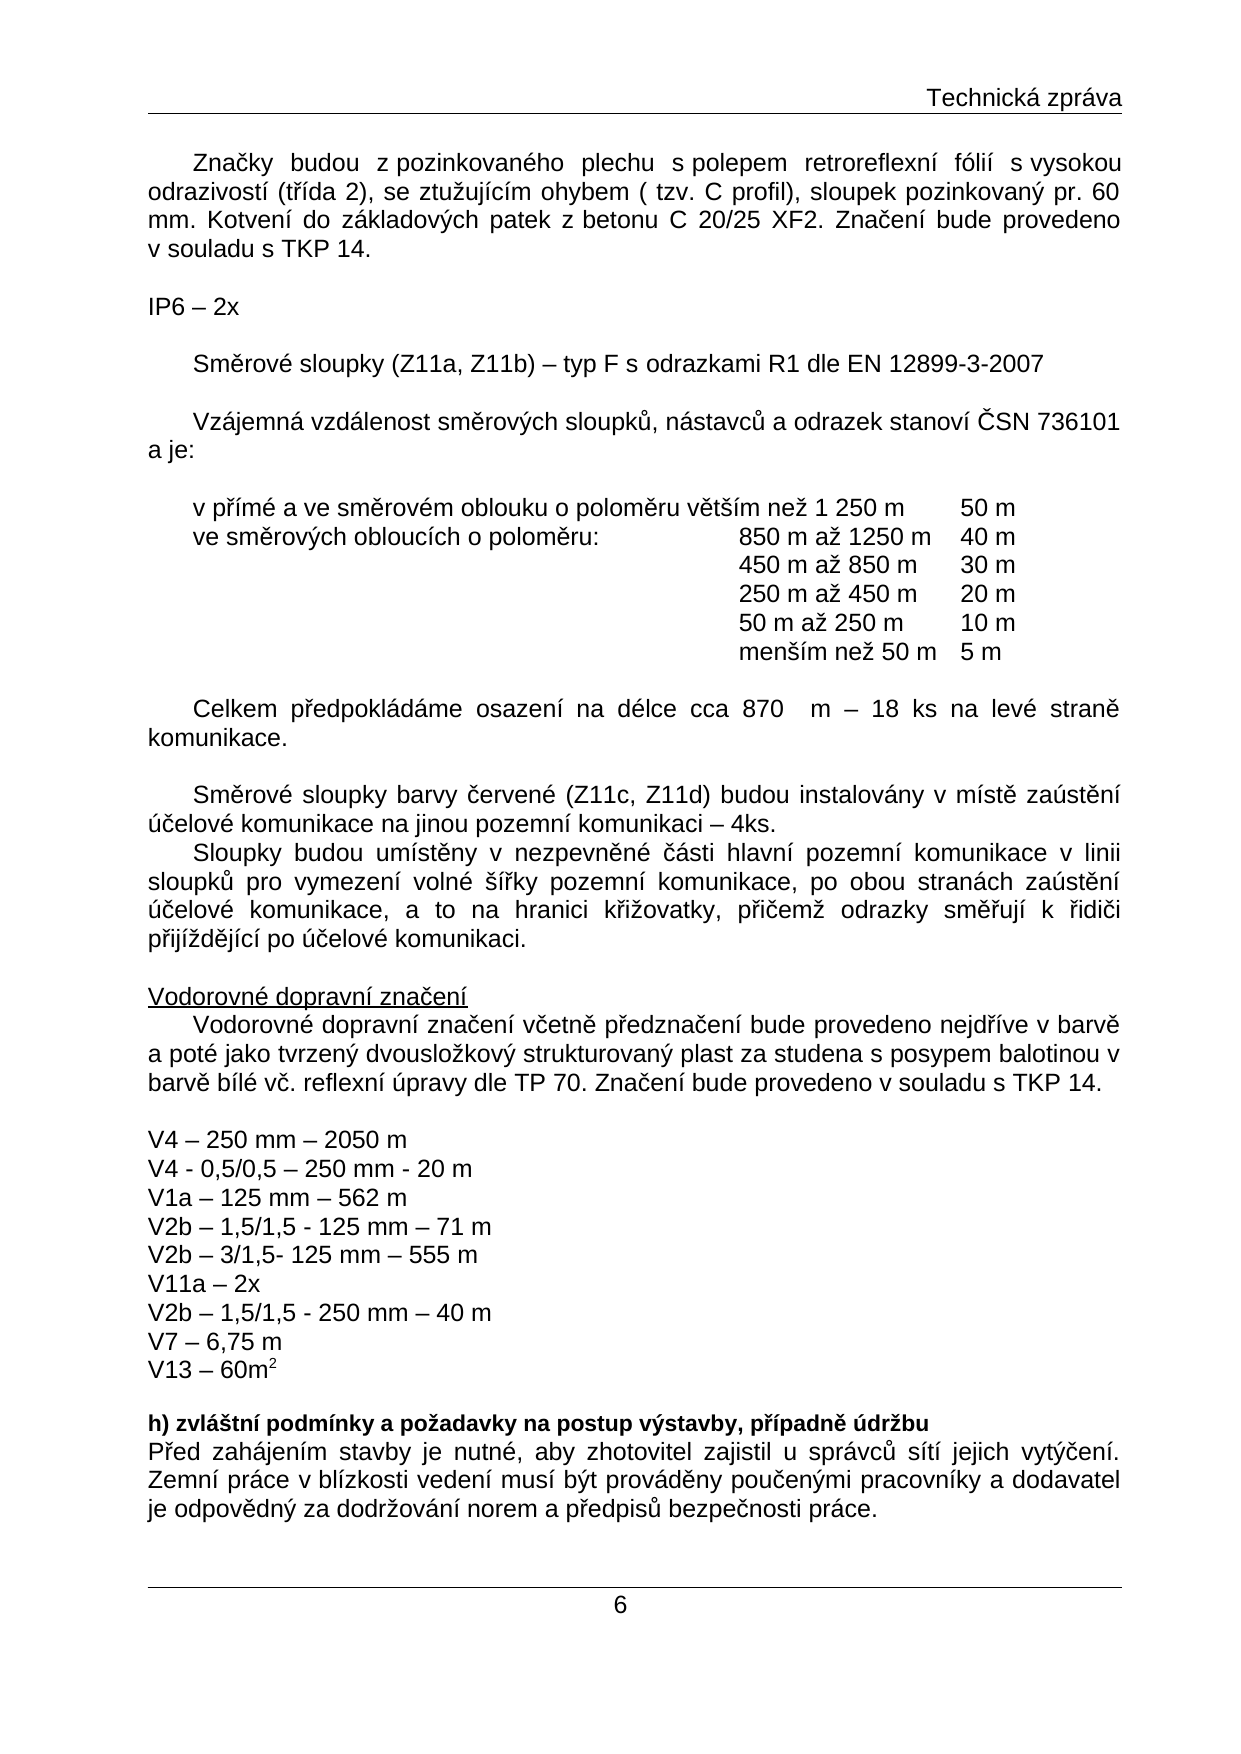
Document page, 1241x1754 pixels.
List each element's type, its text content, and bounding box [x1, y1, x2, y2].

text 50 m až 250 m 10 m [148, 608, 1122, 636]
text 250 m až 450 m 20 m [148, 579, 1122, 608]
text Značky budou z pozinkovaného plechu s polepem retroreflexní fólií s vysokou odrazivostí (třída 2), se ztužujícím ohybem ( tzv. C profil), sloupek pozinkovaný pr. 60 mm. Kotvení do základových patek z betonu C 20/25 XF2. Značení bude provedeno v souladu s TKP 14. [148, 148, 1122, 263]
text Směrové sloupky barvy červené (Z11c, Z11d) budou instalovány v místě zaústění účelové komunikace na jinou pozemní komunikaci – 4ks. [148, 780, 1122, 838]
text Celkem předpokládáme osazení na délce cca 870 m – 18 ks na levé straně komunikace. [148, 694, 1122, 751]
text Vzájemná vzdálenost směrových sloupků, nástavců a odrazek stanoví ČSN 736101 a je: [148, 406, 1122, 464]
text V4 - 0,5/0,5 – 250 mm - 20 m [148, 1154, 1122, 1183]
text ve směrových obloucích o poloměru: 850 m až 1250 m 40 m [148, 521, 1122, 550]
text h) zvláštní podmínky a požadavky na postup výstavby, případně údržbu [148, 1410, 1122, 1437]
text menším než 50 m 5 m [148, 636, 1122, 665]
text 450 m až 850 m 30 m [148, 550, 1122, 579]
text V7 – 6,75 m [148, 1326, 1122, 1355]
text Vodorovné dopravní značení včetně předznačení bude provedeno nejdříve v barvě a poté jako tvrzený dvousložkový strukturovaný plast za studena s posypem balotinou v barvě bílé vč. reflexní úpravy dle TP 70. Značení bude provedeno v souladu s TKP 14. [148, 1010, 1122, 1096]
text IP6 – 2x [148, 291, 1122, 320]
text V4 – 250 mm – 2050 m [148, 1125, 1122, 1154]
text V11a – 2x [148, 1269, 1122, 1298]
text Směrové sloupky (Z11a, Z11b) – typ F s odrazkami R1 dle EN 12899-3-2007 [148, 349, 1122, 378]
text V2b – 1,5/1,5 - 125 mm – 71 m [148, 1211, 1122, 1240]
text Před zahájením stavby je nutné, aby zhotovitel zajistil u správců sítí jejich vytýčení. Zemní práce v blízkosti vedení musí být prováděny poučenými pracovníky a dodavatel je odpovědný za dodržování norem a předpisů bezpečnosti práce. [148, 1437, 1122, 1523]
text V2b – 1,5/1,5 - 250 mm – 40 m [148, 1298, 1122, 1326]
text v přímé a ve směrovém oblouku o poloměru větším než 1 250 m 50 m [148, 493, 1122, 521]
text V1a – 125 mm – 562 m [148, 1183, 1122, 1211]
text Sloupky budou umístěny v nezpevněné části hlavní pozemní komunikace v linii sloupků pro vymezení volné šířky pozemní komunikace, po obou stranách zaústění účelové komunikace, a to na hranici křižovatky, přičemž odrazky směřují k řidiči přijíždějící po účelové komunikaci. [148, 838, 1122, 953]
text V13 – 60m2 [148, 1355, 1122, 1384]
text Vodorovné dopravní značení [148, 981, 1122, 1010]
text V2b – 3/1,5- 125 mm – 555 m [148, 1240, 1122, 1269]
